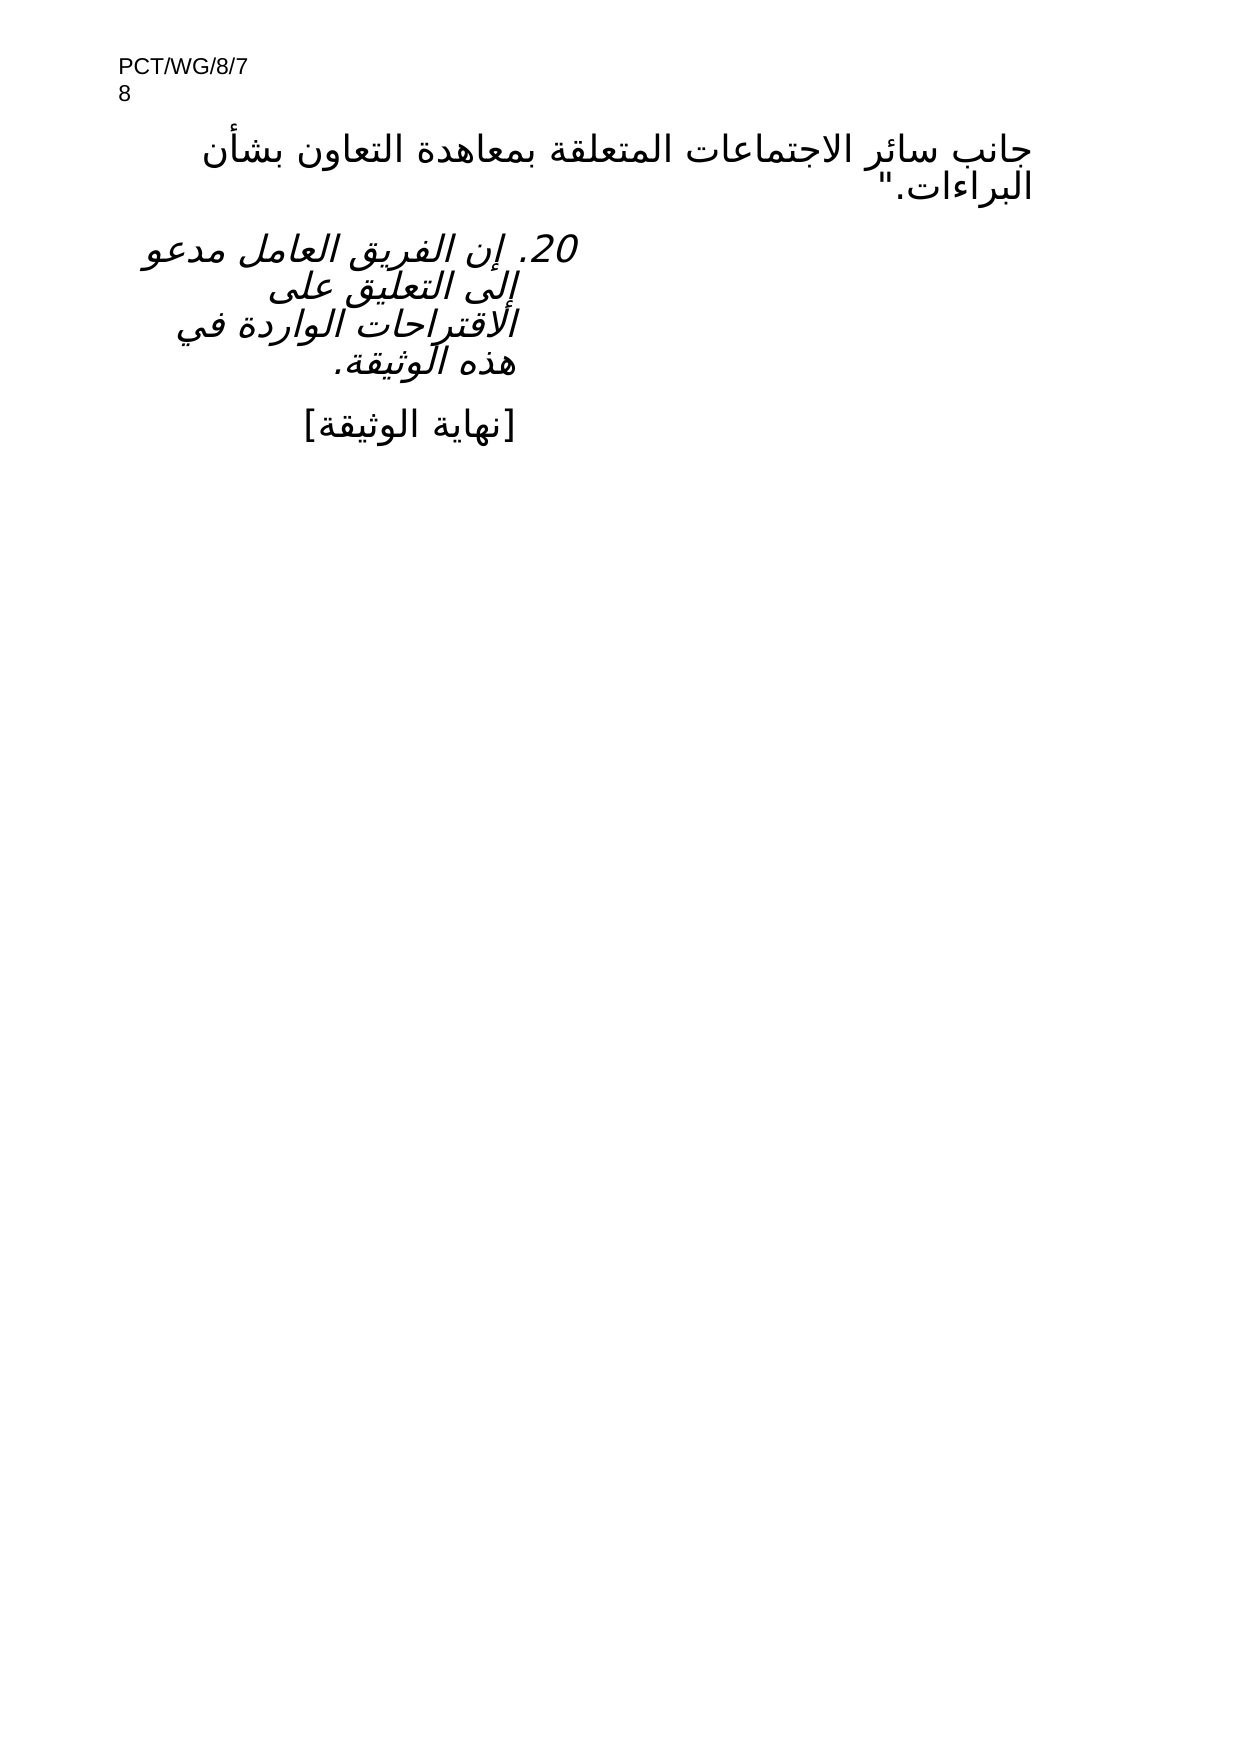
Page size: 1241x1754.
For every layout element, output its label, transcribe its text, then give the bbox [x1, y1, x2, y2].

text [نهاية الوثيقة] [118, 407, 516, 445]
text إن الفريق العامل مدعو إلى التعليق على الاقتراحات الواردة في هذه الوثيقة. [118, 232, 516, 382]
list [118, 132, 1033, 207]
